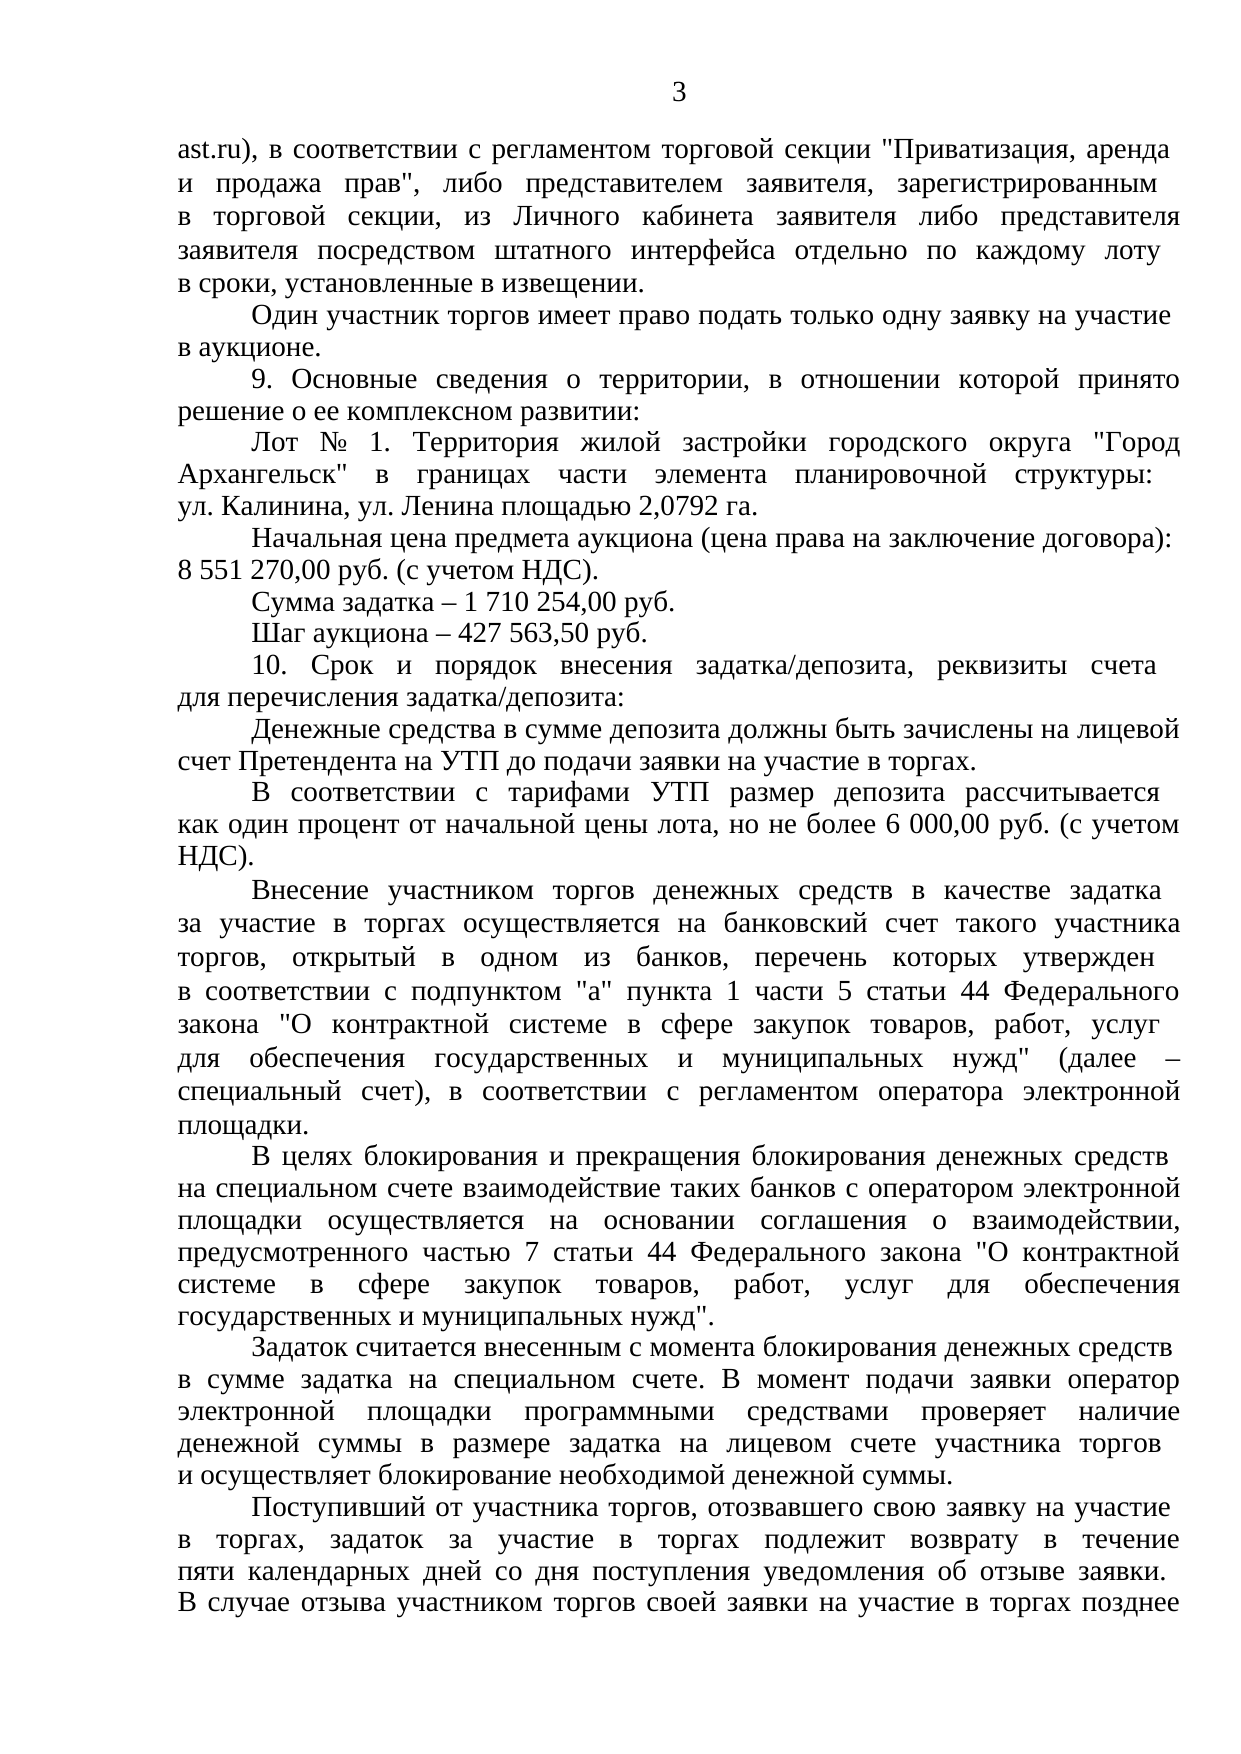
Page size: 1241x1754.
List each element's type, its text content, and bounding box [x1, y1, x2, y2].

text Задаток считается внесенным с момента блокирования денежных средств в сумме задатка на специальном счете. В момент подачи заявки оператор электронной площадки программными средствами проверяет наличие денежной суммы в размере задатка на лицевом счете участника торгов и осуществляет блокирование необходимой денежной суммы. [177, 1331, 1181, 1491]
text Начальная цена предмета аукциона (цена права на заключение договора): 8 551 270,00 руб. (с учетом НДС). [177, 522, 1181, 586]
text В соответствии с тарифами УТП размер депозита рассчитывается как один процент от начальной цены лота, но не более 6 000,00 руб. (с учетом НДС). [177, 776, 1181, 872]
text Лот № 1. Территория жилой застройки городского округа "Город Архангельск" в границах части элемента планировочной структуры: ул. Калинина, ул. Ленина площадью 2,0792 га. [177, 426, 1181, 522]
text 10. Срок и порядок внесения задатка/депозита, реквизиты счета для перечисления задатка/депозита: [177, 649, 1181, 713]
text Сумма задатка – 1 710 254,00 руб. [177, 586, 1181, 617]
text 9. Основные сведения о территории, в отношении которой принято решение о ее комплексном развитии: [177, 363, 1181, 426]
text Один участник торгов имеет право подать только одну заявку на участие в аукционе. [177, 299, 1181, 363]
text Шаг аукциона – 427 563,50 руб. [177, 617, 1181, 649]
text В целях блокирования и прекращения блокирования денежных средств на специальном счете взаимодействие таких банков с оператором электронной площадки осуществляется на основании соглашения о взаимодействии, предусмотренного частью 7 статьи 44 Федерального закона "О контрактной системе в сфере закупок товаров, работ, услуг для обеспечения государственных и муниципальных нужд". [177, 1140, 1181, 1331]
text Денежные средства в сумме депозита должны быть зачислены на лицевой счет Претендента на УТП до подачи заявки на участие в торгах. [177, 713, 1181, 776]
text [177, 131, 1181, 299]
text Внесение участником торгов денежных средств в качестве задатка за участие в торгах осуществляется на банковский счет такого участника торгов, открытый в одном из банков, перечень которых утвержден в соответствии с подпунктом "а" пункта 1 части 5 статьи 44 Федерального закона "О контрактной системе в сфере закупок товаров, работ, услуг для обеспечения государственных и муниципальных нужд" (далее –специальный счет), в соответствии с регламентом оператора электронной площадки. [177, 872, 1181, 1140]
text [177, 1491, 1181, 1618]
